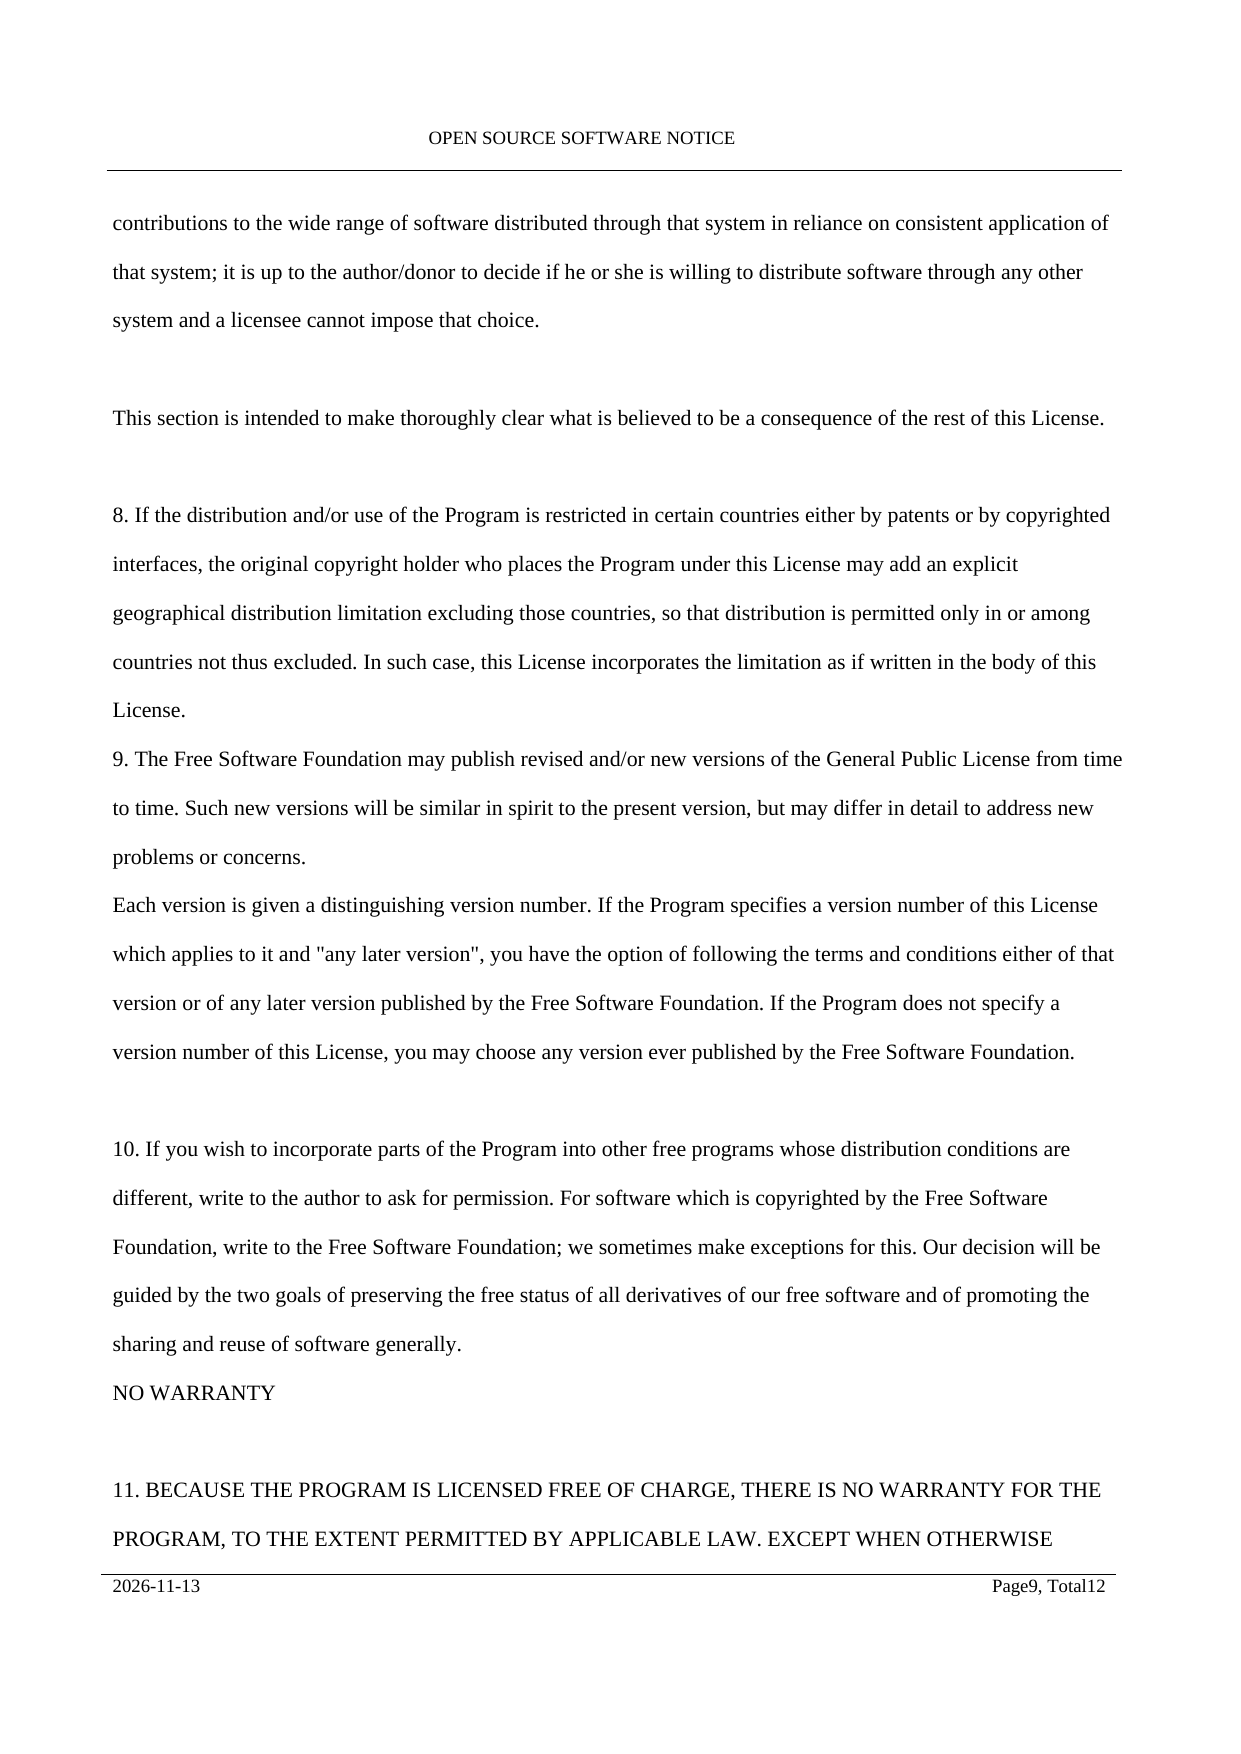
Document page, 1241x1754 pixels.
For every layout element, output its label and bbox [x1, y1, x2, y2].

text [112, 206, 1128, 1555]
